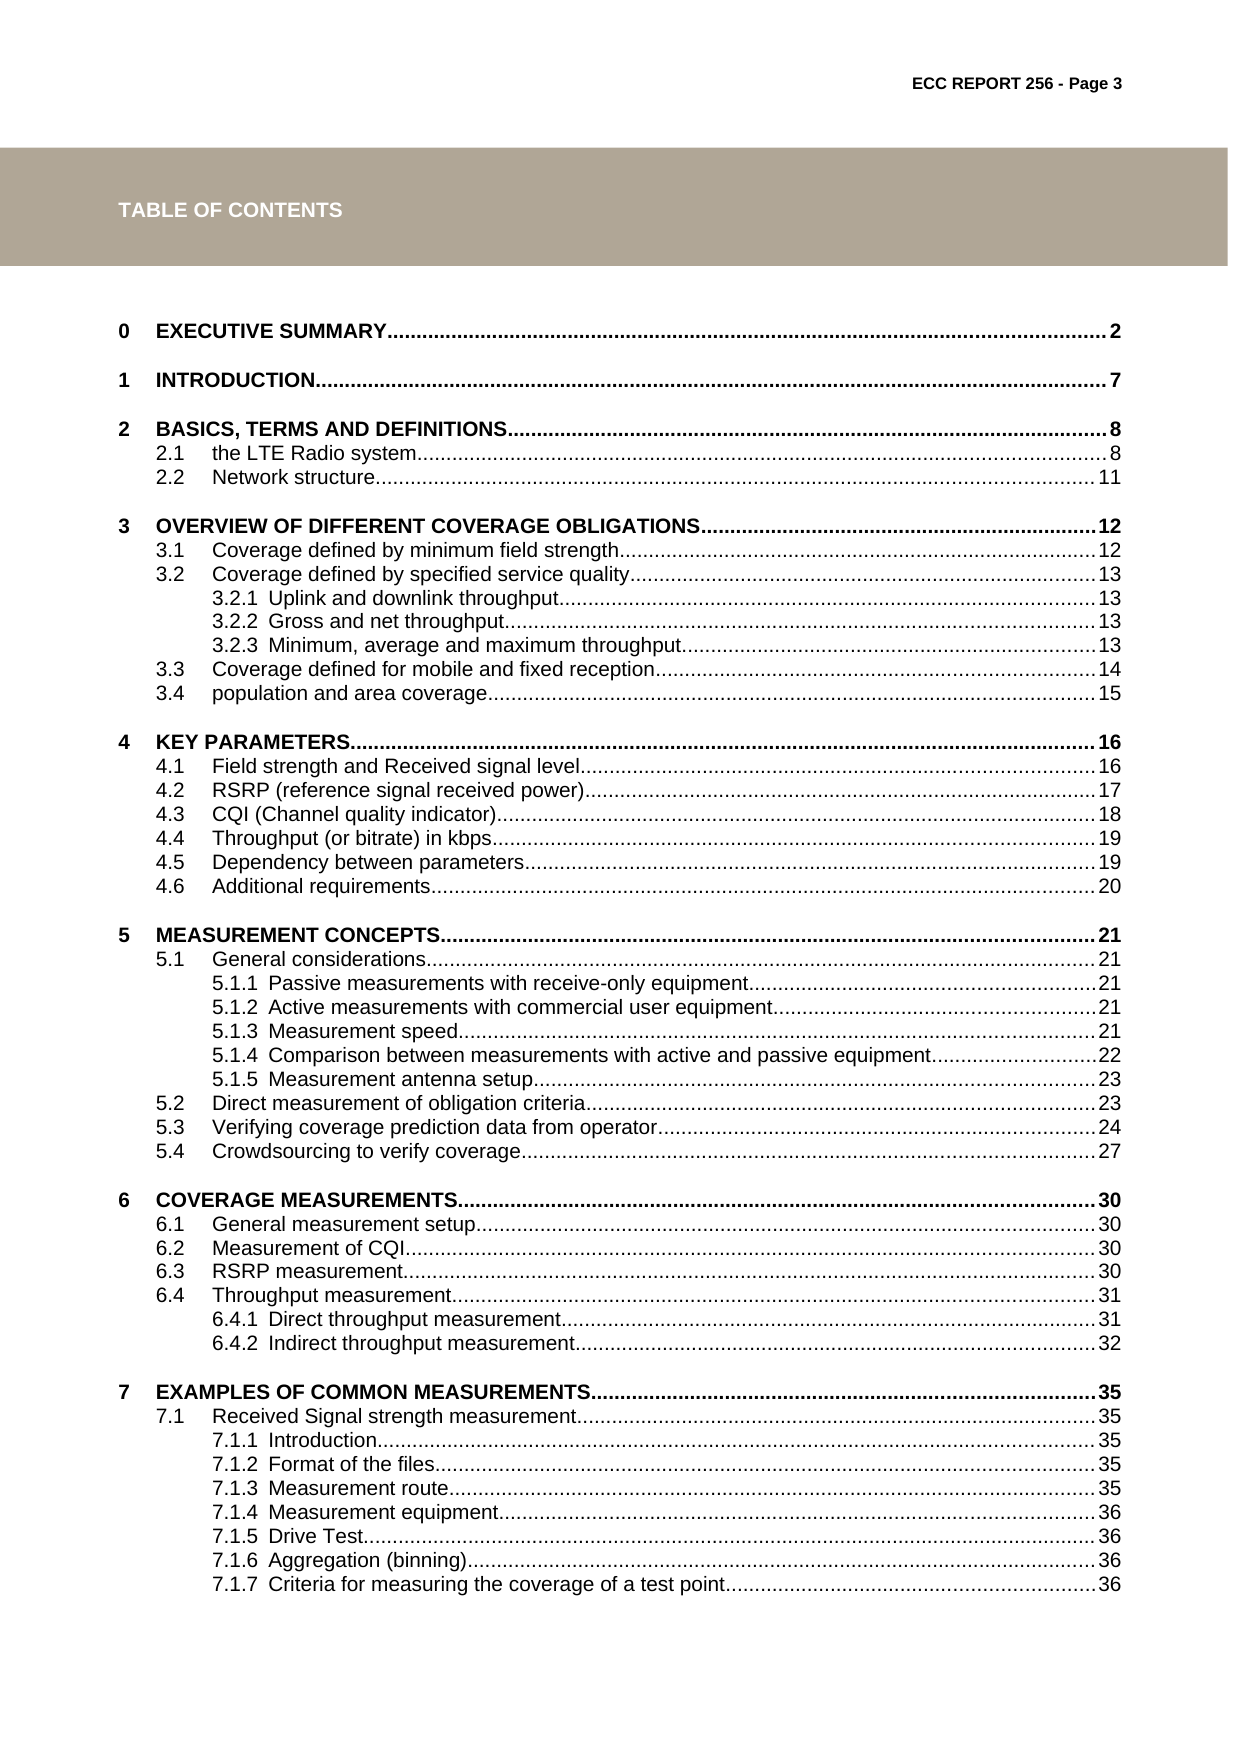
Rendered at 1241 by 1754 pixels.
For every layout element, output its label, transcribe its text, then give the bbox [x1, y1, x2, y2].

text 2.1 the LTE Radio system 8 [156, 441, 1122, 464]
text 4.2 RSRP (reference signal received power) 17 [156, 778, 1122, 802]
text 7.1.4 Measurement equipment 36 [212, 1500, 1122, 1524]
text 5.1.1 Passive measurements with receive-only equipment 21 [212, 971, 1122, 995]
text 6 Coverage measurements 30 [118, 1187, 1122, 1211]
text 6.4 Throughput measurement 31 [156, 1283, 1122, 1307]
text 3.3 Coverage defined for mobile and fixed reception 14 [156, 657, 1122, 681]
text 3 Overview of different Coverage obligations 12 [118, 513, 1122, 537]
text 6.4.1 Direct throughput measurement 31 [212, 1307, 1122, 1331]
text 5 Measurement concepts 21 [118, 923, 1122, 947]
text 4 Key parameters 16 [118, 730, 1122, 754]
text 7.1.1 Introduction 35 [212, 1428, 1122, 1452]
text 6.3 RSRP measurement 30 [156, 1259, 1122, 1283]
text 4.5 Dependency between parameters 19 [156, 850, 1122, 874]
text 4.6 Additional requirements 20 [156, 874, 1122, 898]
text 7.1.3 Measurement route 35 [212, 1476, 1122, 1500]
text 5.4 Crowdsourcing to verify coverage 27 [156, 1138, 1122, 1162]
text 3.4 population and area coverage 15 [156, 681, 1122, 705]
text 3.2.3 Minimum, average and maximum throughput 13 [212, 633, 1122, 657]
text 7 Examples of common Measurements 35 [118, 1380, 1122, 1404]
text 6.1 General measurement setup 30 [156, 1211, 1122, 1235]
text 5.1.4 Comparison between measurements with active and passive equipment 22 [212, 1043, 1122, 1067]
text 4.3 CQI (Channel quality indicator) 18 [156, 802, 1122, 826]
text 5.3 Verifying coverage prediction data from operator 24 [156, 1114, 1122, 1138]
text 2 Basics, terms and definitions 8 [118, 417, 1122, 441]
text 3.2.1 Uplink and downlink throughput 13 [212, 585, 1122, 609]
text 6.4.2 Indirect throughput measurement 32 [212, 1331, 1122, 1355]
text 0 Executive summary 2 [118, 319, 1122, 343]
text 5.1.3 Measurement speed 21 [212, 1019, 1122, 1043]
text 5.1 General considerations 21 [156, 947, 1122, 971]
text 7.1.7 Criteria for measuring the coverage of a test point 36 [212, 1572, 1122, 1596]
text 7.1.5 Drive Test 36 [212, 1524, 1122, 1548]
text 3.2 Coverage defined by specified service quality 13 [156, 561, 1122, 585]
text 5.1.2 Active measurements with commercial user equipment 21 [212, 995, 1122, 1019]
text 4.4 Throughput (or bitrate) in kbps 19 [156, 826, 1122, 850]
text 6.2 Measurement of CQI 30 [156, 1235, 1122, 1259]
text 3.1 Coverage defined by minimum field strength 12 [156, 537, 1122, 561]
text 7.1 Received Signal strength measurement 35 [156, 1404, 1122, 1428]
text 5.1.5 Measurement antenna setup 23 [212, 1067, 1122, 1091]
text 1 Introduction 7 [118, 368, 1122, 392]
text 3.2.2 Gross and net throughput 13 [212, 609, 1122, 633]
text 4.1 Field strength and Received signal level 16 [156, 754, 1122, 778]
text 7.1.6 Aggregation (binning) 36 [212, 1548, 1122, 1572]
text 5.2 Direct measurement of obligation criteria 23 [156, 1091, 1122, 1114]
text TABLE OF CONTENTS [118, 198, 1122, 222]
text 2.2 Network structure 11 [156, 464, 1122, 488]
text 7.1.2 Format of the files 35 [212, 1452, 1122, 1476]
